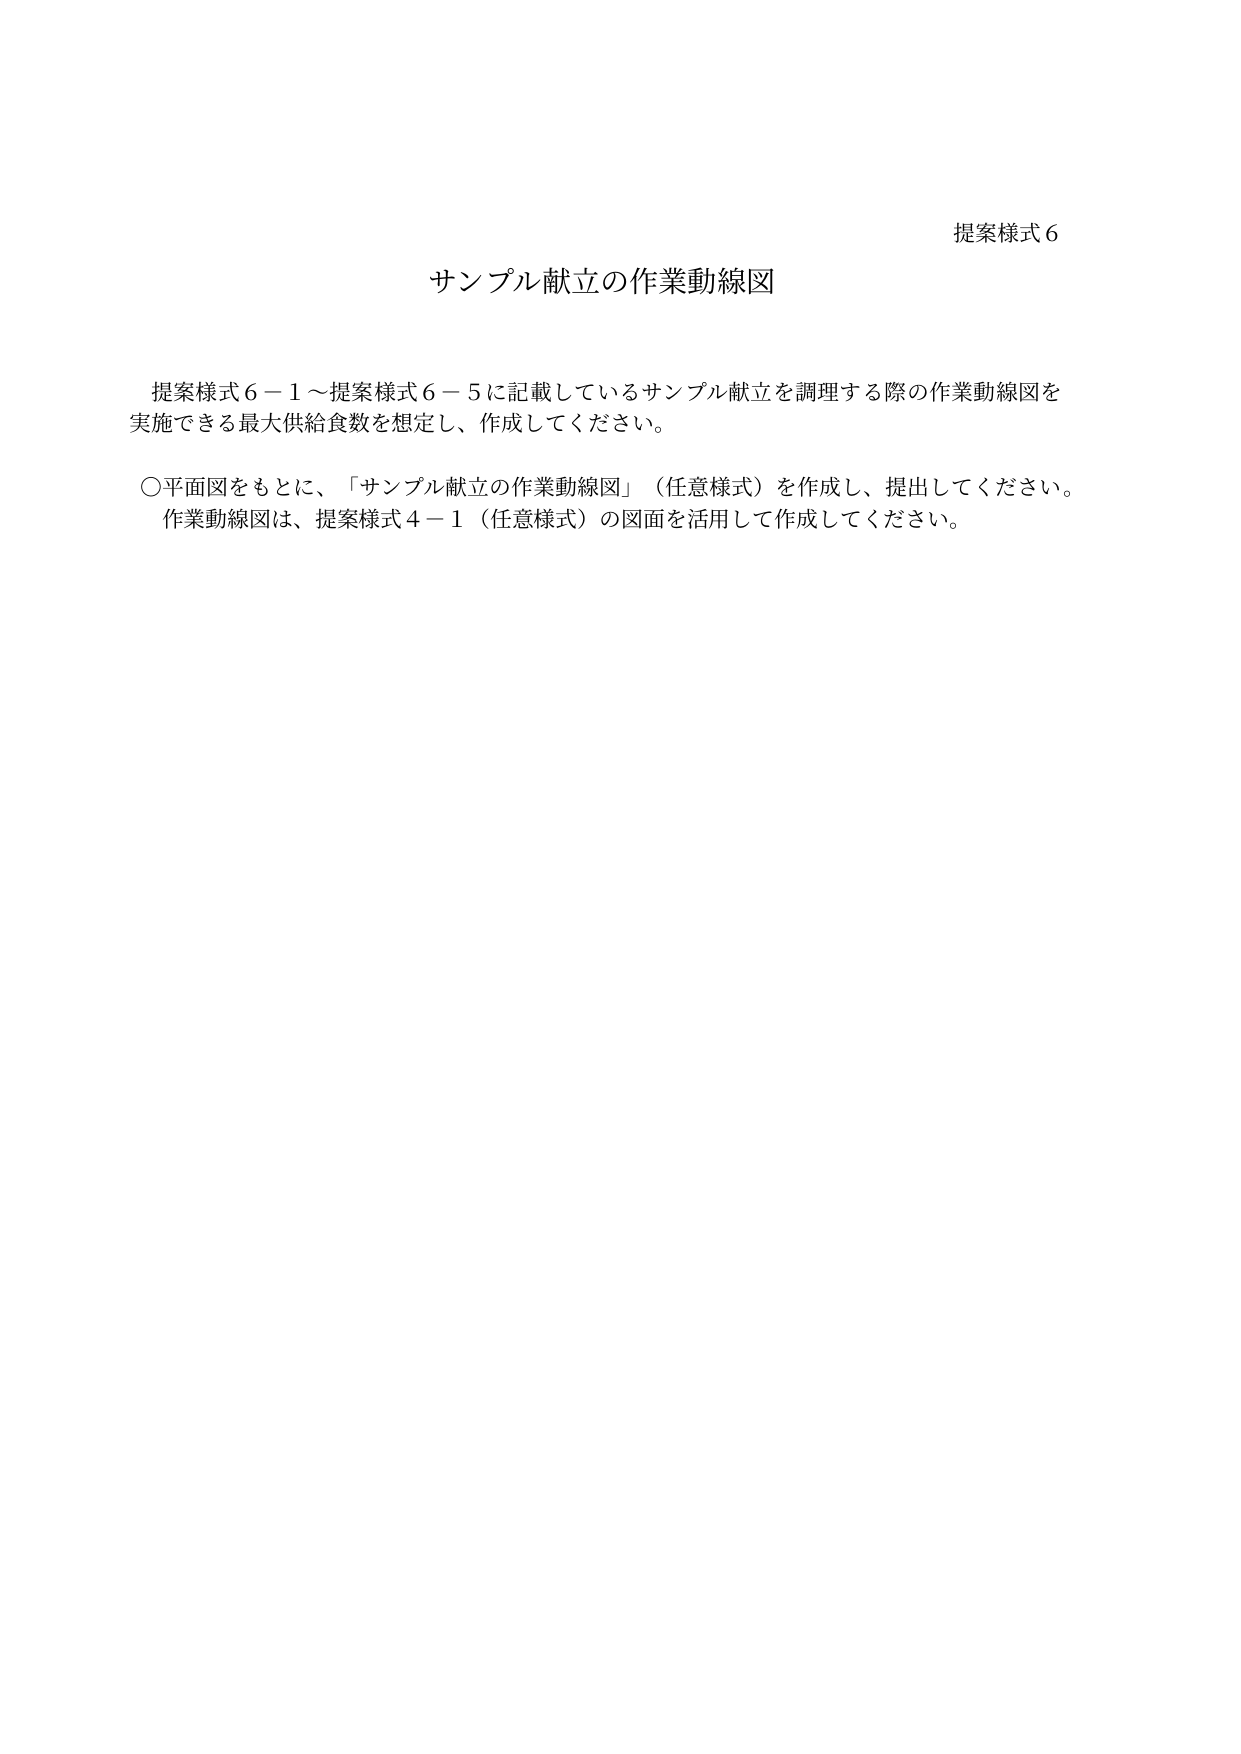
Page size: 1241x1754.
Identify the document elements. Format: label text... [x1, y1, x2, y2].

text 〇平面図をもとに、「サンプル献立の作業動線図」（任意様式）を作成し、提出してください。作業動線図は、提案様式４－１（任意様式）の図面を活用して作成してください。 [140, 470, 1063, 533]
text 提案様式６ [140, 216, 1063, 248]
text 提案様式６－１～提案様式６－５に記載しているサンプル献立を調理する際の作業動線図を実施できる最大供給食数を想定し、作成してください。 [129, 375, 1063, 438]
text サンプル献立の作業動線図 [140, 248, 1063, 311]
